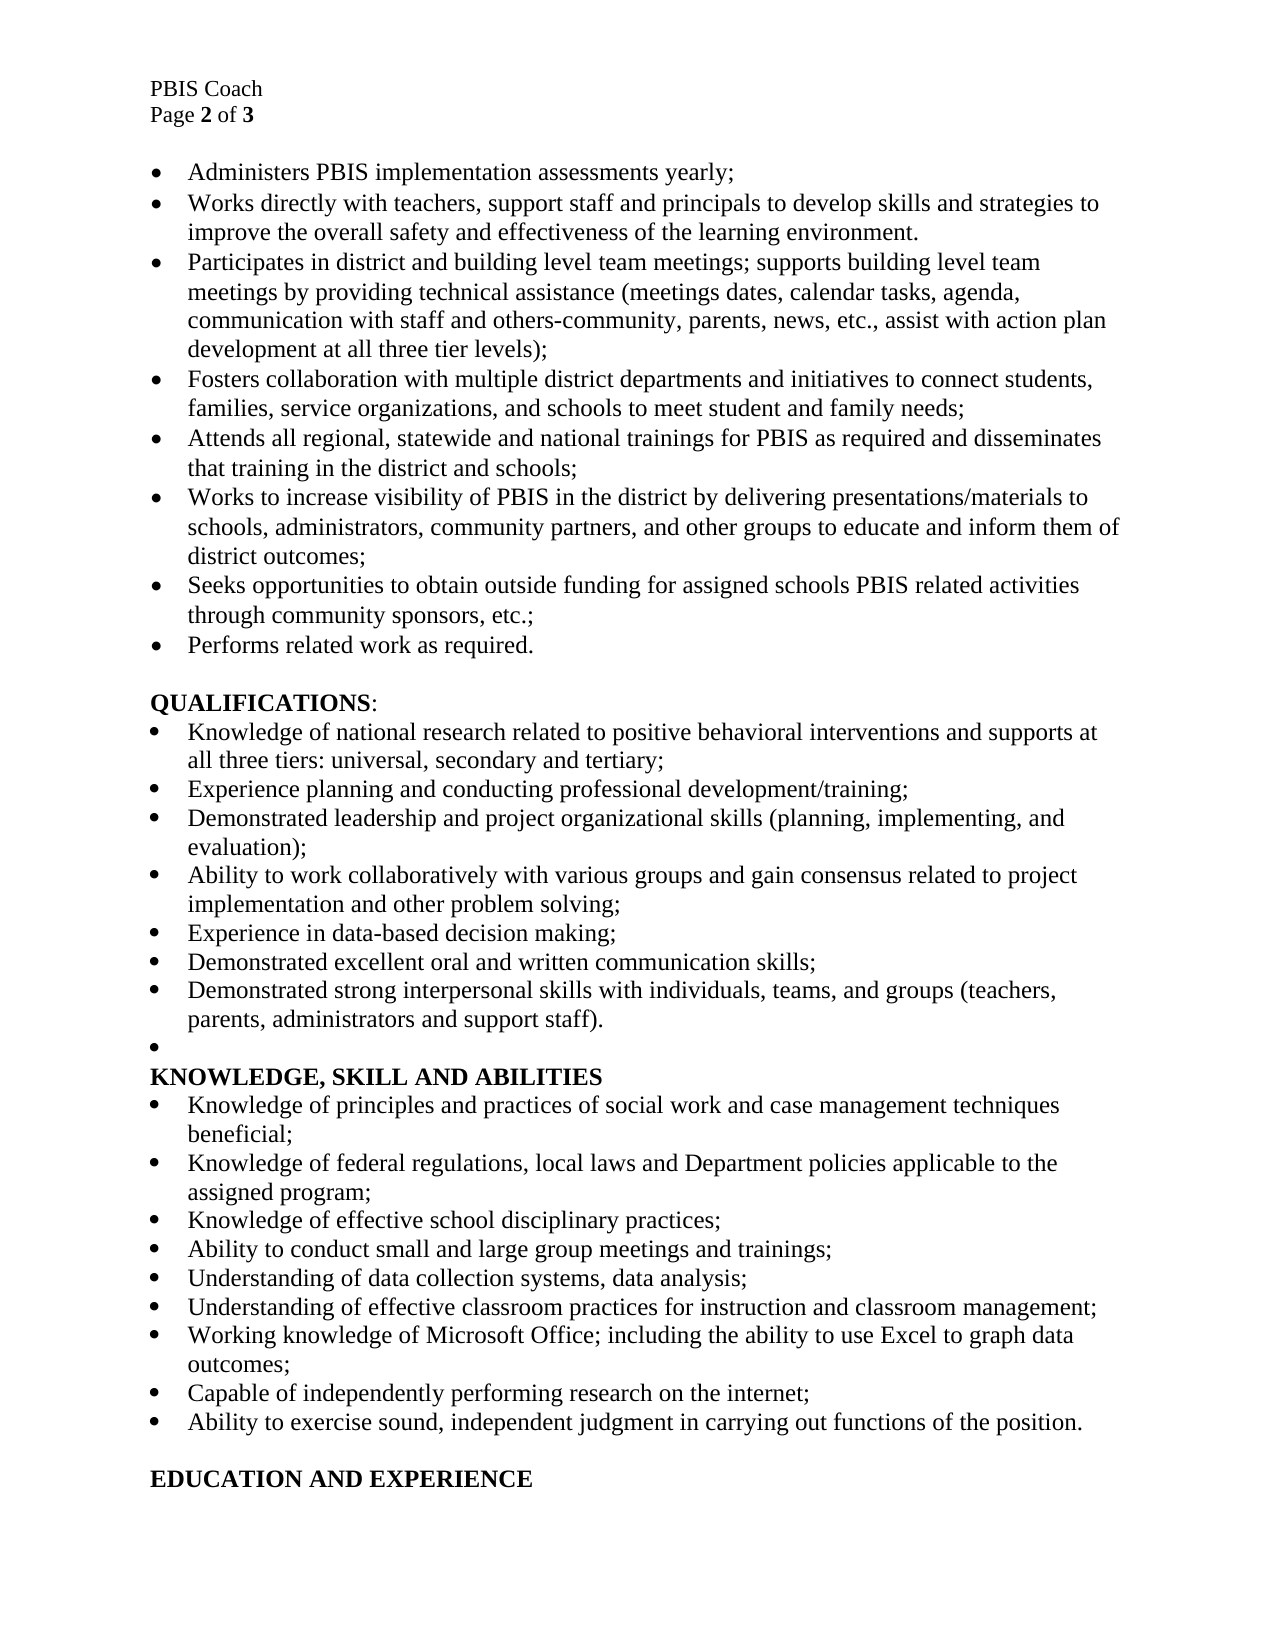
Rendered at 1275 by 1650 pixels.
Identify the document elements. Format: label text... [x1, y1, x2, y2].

list Capable of independently performing research on the internet; [150, 1378, 1125, 1407]
list Ability to conduct small and large group meetings and trainings; [150, 1234, 1125, 1263]
list Attends all regional, statewide and national trainings for PBIS as required and disseminates that training in the district and schools; [150, 422, 1125, 482]
list Fosters collaboration with multiple district departments and initiatives to connect students, families, service organizations, and schools to meet student and family needs; [150, 363, 1125, 422]
list Ability to exercise sound, independent judgment in carrying out functions of the position. [150, 1407, 1125, 1436]
list Knowledge of effective school disciplinary practices; [150, 1206, 1125, 1234]
list Ability to work collaboratively with various groups and gain consensus related to project implementation and other problem solving; [150, 861, 1125, 918]
list Demonstrated strong interpersonal skills with individuals, teams, and groups (teachers, parents, administrators and support staff). [150, 976, 1125, 1033]
list Knowledge of federal regulations, local laws and Department policies applicable to the assigned program; [150, 1148, 1125, 1206]
text QUALIFICATIONS: [150, 688, 1125, 717]
list Knowledge of national research related to positive behavioral interventions and supports at all three tiers: universal, secondary and tertiary; [150, 717, 1125, 774]
list Seeks opportunities to obtain outside funding for assigned schools PBIS related activities through community sponsors, etc.; [150, 569, 1125, 629]
list Experience in data-based decision making; [150, 918, 1125, 947]
list Participates in district and building level team meetings; supports building level team meetings by providing technical assistance (meetings dates, calendar tasks, agenda, communication with staff and others-community, parents, news, etc., assist with action plan development at all three tier levels); [150, 246, 1125, 363]
list Understanding of data collection systems, data analysis; [150, 1263, 1125, 1292]
list Works to increase visibility of PBIS in the district by delivering presentations/materials to schools, administrators, community partners, and other groups to educate and inform them of district outcomes; [150, 482, 1125, 569]
list Demonstrated excellent oral and written communication skills; [150, 947, 1125, 976]
list Understanding of effective classroom practices for instruction and classroom management; [150, 1292, 1125, 1321]
list Performs related work as required. [150, 629, 1125, 659]
list Works directly with teachers, support staff and principals to develop skills and strategies to improve the overall safety and effectiveness of the learning environment. [150, 187, 1125, 246]
text EDUCATION AND EXPERIENCE [150, 1464, 1125, 1493]
list Administers PBIS implementation assessments yearly; [150, 156, 1125, 187]
list Experience planning and conducting professional development/training; [150, 774, 1125, 803]
list Demonstrated leadership and project organizational skills (planning, implementing, and evaluation); [150, 803, 1125, 861]
list Knowledge of principles and practices of social work and case management techniques beneficial; [150, 1091, 1125, 1148]
text KNOWLEDGE, SKILL AND ABILITIES [150, 1062, 1125, 1091]
list Working knowledge of Microsoft Office; including the ability to use Excel to graph data outcomes; [150, 1321, 1125, 1378]
